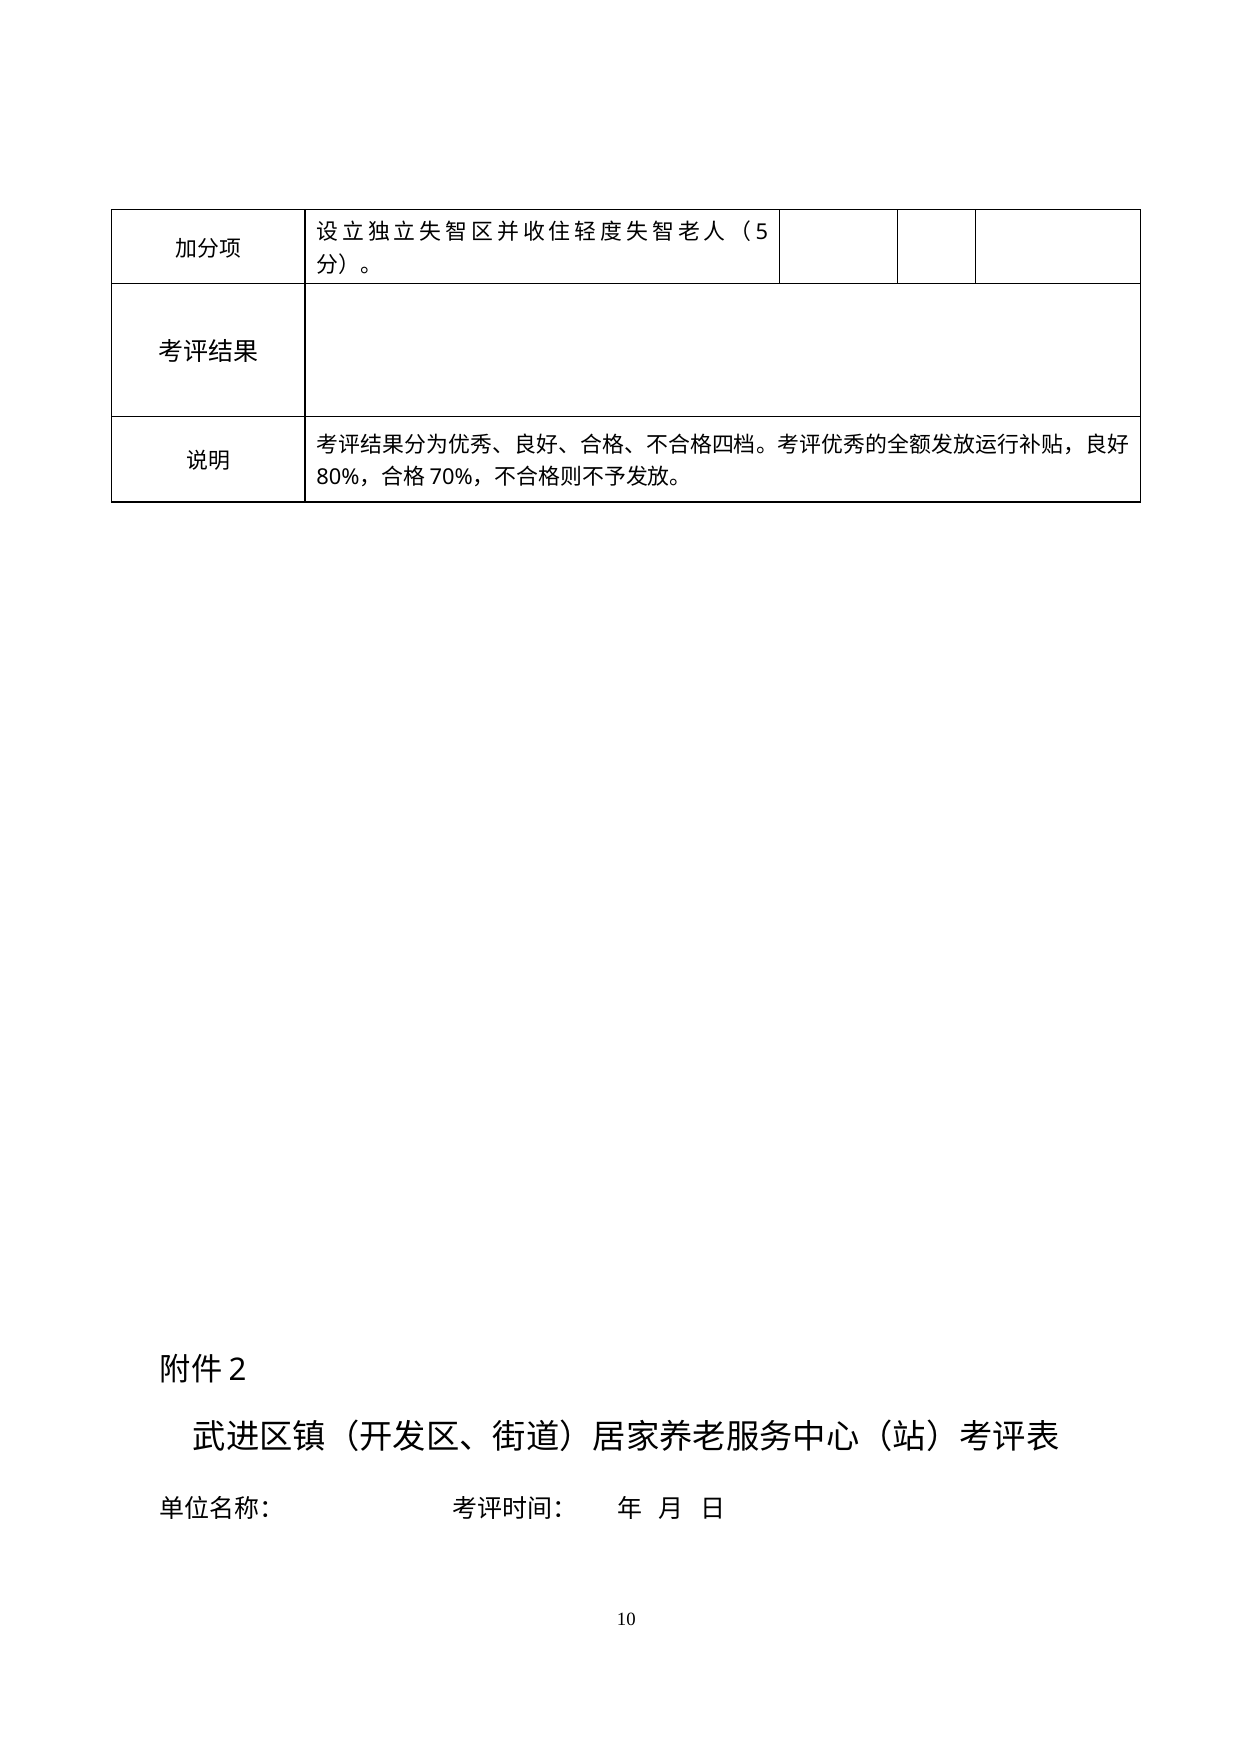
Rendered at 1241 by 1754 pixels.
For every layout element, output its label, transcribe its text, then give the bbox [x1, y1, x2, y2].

table_cell [898, 210, 975, 283]
table_cell 考评结果 [112, 284, 304, 416]
text 武进区镇（开发区、街道）居家养老服务中心（站）考评表 [159, 1407, 1092, 1459]
text 单位名称： 考评时间： 年 月 日 [159, 1475, 1092, 1527]
table_cell 考评结果分为优秀、良好、合格、不合格四档。考评优秀的全额发放运行补贴，良好80%，合格70%，不合格则不予发放。 [306, 417, 1140, 501]
table_cell 说明 [112, 417, 304, 501]
text 附件2 [159, 1339, 1092, 1391]
table_cell [976, 210, 1140, 283]
table_cell [780, 210, 897, 283]
table_cell [306, 284, 1140, 416]
table_cell 设立独立失智区并收住轻度失智老人（5分）。 [306, 210, 779, 283]
table_cell 加分项 [112, 210, 304, 283]
